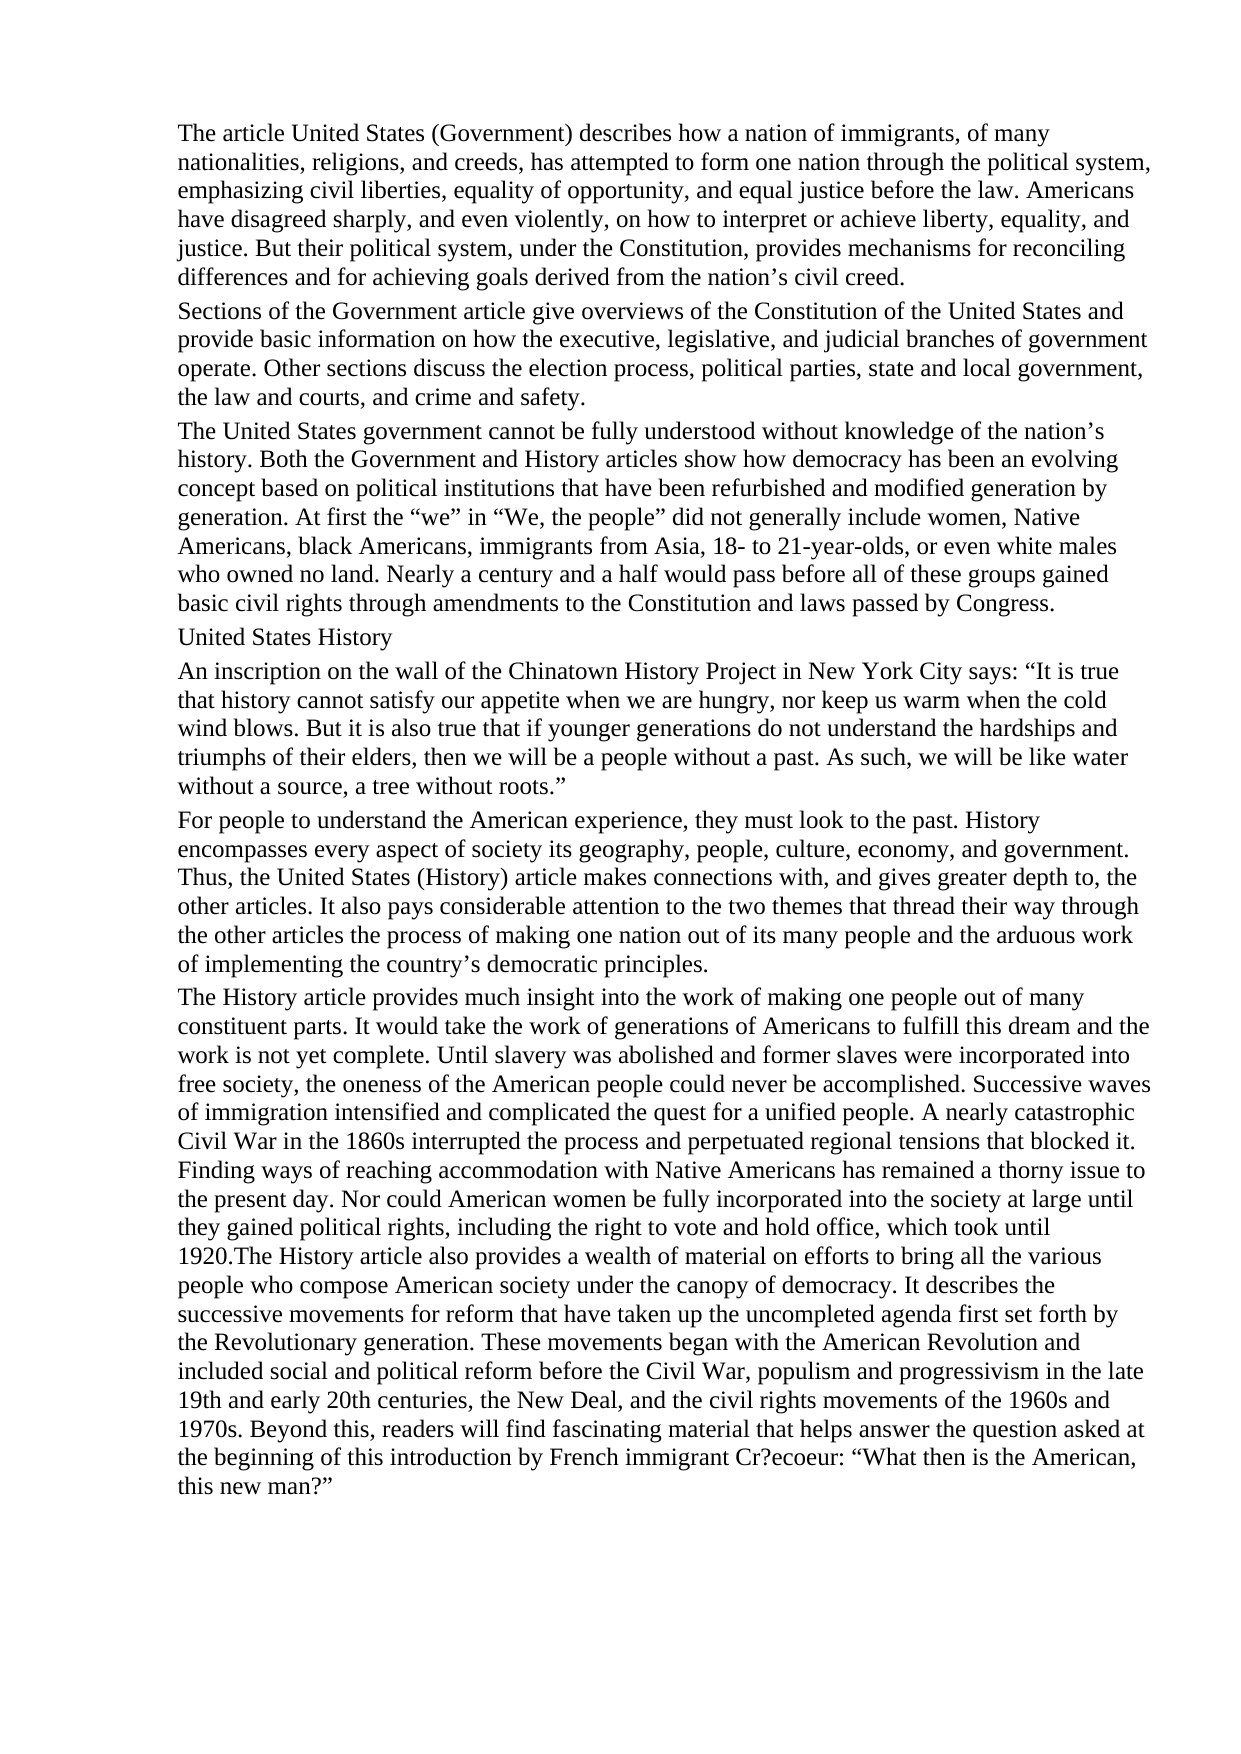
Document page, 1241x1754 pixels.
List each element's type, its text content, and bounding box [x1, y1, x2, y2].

text The History article provides much insight into the work of making one people out of many constituent parts. It would take the work of generations of Americans to fulfill this dream and the work is not yet complete. Until slavery was abolished and former slaves were incorporated into free society, the oneness of the American people could never be accomplished. Successive waves of immigration intensified and complicated the quest for a unified people. A nearly catastrophic Civil War in the 1860s interrupted the process and perpetuated regional tensions that blocked it. Finding ways of reaching accommodation with Native Americans has remained a thorny issue to the present day. Nor could American women be fully incorporated into the society at large until they gained political rights, including the right to vote and hold office, which took until 1920.The History article also provides a wealth of material on efforts to bring all the various people who compose American society under the canopy of democracy. It describes the successive movements for reform that have taken up the uncompleted agenda first set forth by the Revolutionary generation. These movements began with the American Revolution and included social and political reform before the Civil War, populism and progressivism in the late 19th and early 20th centuries, the New Deal, and the civil rights movements of the 1960s and 1970s. Beyond this, readers will find fascinating material that helps answer the question asked at the beginning of this introduction by French immigrant Cr?ecoeur: “What then is the American, this new man?” [177, 982, 1152, 1500]
text Sections of the Government article give overviews of the Constitution of the United States and provide basic information on how the executive, legislative, and judicial branches of government operate. Other sections discuss the election process, political parties, state and local government, the law and courts, and crime and safety. [177, 296, 1152, 411]
text The United States government cannot be fully understood without knowledge of the nation’s history. Both the Government and History articles show how democracy has been an evolving concept based on political institutions that have been refurbished and modified generation by generation. At first the “we” in “We, the people” did not generally include women, Native Americans, black Americans, immigrants from Asia, 18- to 21-year-olds, or even white males who owned no land. Nearly a century and a half would pass before all of these groups gained basic civil rights through amendments to the Constitution and laws passed by Congress. [177, 416, 1152, 617]
text An inscription on the wall of the Chinatown History Project in New York City says: “It is true that history cannot satisfy our appetite when we are hungry, nor keep us warm when the cold wind blows. But it is also true that if younger generations do not understand the hardships and triumphs of their elders, then we will be a people without a past. As such, we will be like water without a source, a tree without roots.” [177, 656, 1152, 800]
text United States History [177, 622, 1152, 651]
text For people to understand the American experience, they must look to the past. History encompasses every aspect of society its geography, people, culture, economy, and government. Thus, the United States (History) article makes connections with, and gives greater depth to, the other articles. It also pays considerable attention to the two themes that thread their way through the other articles the process of making one nation out of its many people and the arduous work of implementing the country’s democratic principles. [177, 805, 1152, 977]
text The article United States (Government) describes how a nation of immigrants, of many nationalities, religions, and creeds, has attempted to form one nation through the political system, emphasizing civil liberties, equality of opportunity, and equal justice before the law. Americans have disagreed sharply, and even violently, on how to interpret or achieve liberty, equality, and justice. But their political system, under the Constitution, provides mechanisms for reconciling differences and for achieving goals derived from the nation’s civil creed. [177, 118, 1152, 291]
